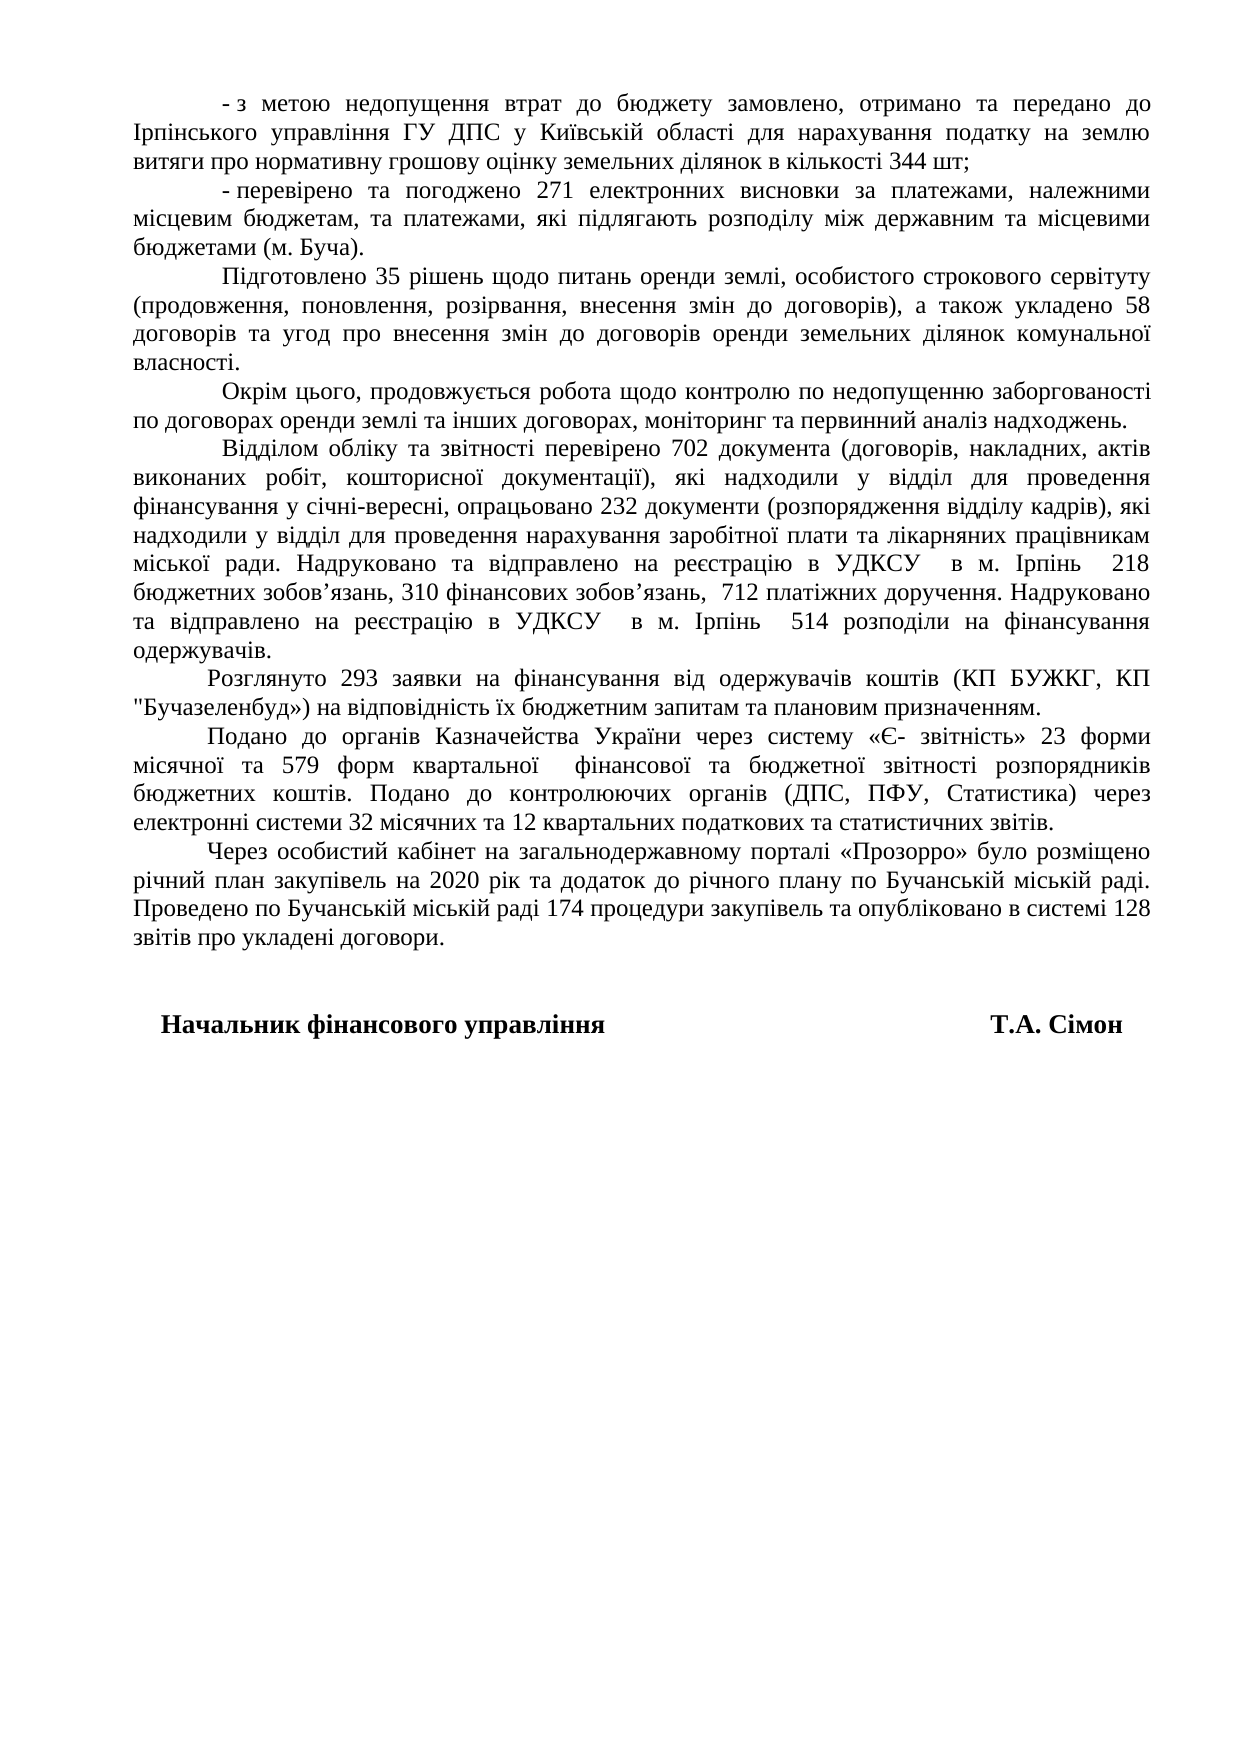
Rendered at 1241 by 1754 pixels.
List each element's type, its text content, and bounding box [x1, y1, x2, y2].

list перевірено та погоджено 271 електронних висновки за платежами, належними місцевим бюджетам, та платежами, які підлягають розподілу між державним та місцевими бюджетами (м. Буча). [133, 175, 1152, 261]
text Підготовлено 35 рішень щодо питань оренди землі, особистого строкового сервітуту (продовження, поновлення, розірвання, внесення змін до договорів), а також укладено 58 договорів та угод про внесення змін до договорів оренди земельних ділянок комунальної власності. [133, 261, 1152, 376]
text Відділом обліку та звітності перевірено 702 документа (договорів, накладних, актів виконаних робіт, кошторисної документації), які надходили у відділ для проведення фінансування у січні-вересні, опрацьовано 232 документи (розпорядження відділу кадрів), які надходили у відділ для проведення нарахування заробітної плати та лікарняних працівникам міської ради. Надруковано та відправлено на реєстрацію в УДКСУ в м. Ірпінь 218 бюджетних зобов’язань, 310 фінансових зобов’язань, 712 платіжних доручення. Надруковано та відправлено на реєстрацію в УДКСУ в м. Ірпінь 514 розподіли на фінансування одержувачів. [133, 433, 1152, 663]
text Подано до органів Казначейства України через систему «Є- звітність» 23 форми місячної та 579 форм квартальної фінансової та бюджетної звітності розпорядників бюджетних коштів. Подано до контролюючих органів (ДПС, ПФУ, Статистика) через електронні системи 32 місячних та 12 квартальних податкових та статистичних звітів. [133, 721, 1152, 836]
text Через особистий кабінет на загальнодержавному порталі «Прозорро» було розміщено річний план закупівель на 2020 рік та додаток до річного плану по Бучанській міській раді. Проведено по Бучанській міській раді 174 процедури закупівель та опубліковано в системі 128 звітів про укладені договори. [133, 836, 1152, 951]
list з метою недопущення втрат до бюджету замовлено, отримано та передано до Ірпінського управління ГУ ДПС у Київській області для нарахування податку на землю витяги про нормативну грошову оцінку земельних ділянок в кількості 344 шт; [133, 88, 1152, 175]
text Розглянуто 293 заявки на фінансування від одержувачів коштів (КП БУЖКГ, КП "Бучазеленбуд») на відповідність їх бюджетним запитам та плановим призначенням. [133, 663, 1152, 721]
text Окрім цього, продовжується робота щодо контролю по недопущенню заборгованості по договорах оренди землі та інших договорах, моніторинг та первинний аналіз надходжень. [133, 376, 1152, 433]
text Начальник фінансового управління Т.А. Сімон [133, 1008, 1152, 1040]
